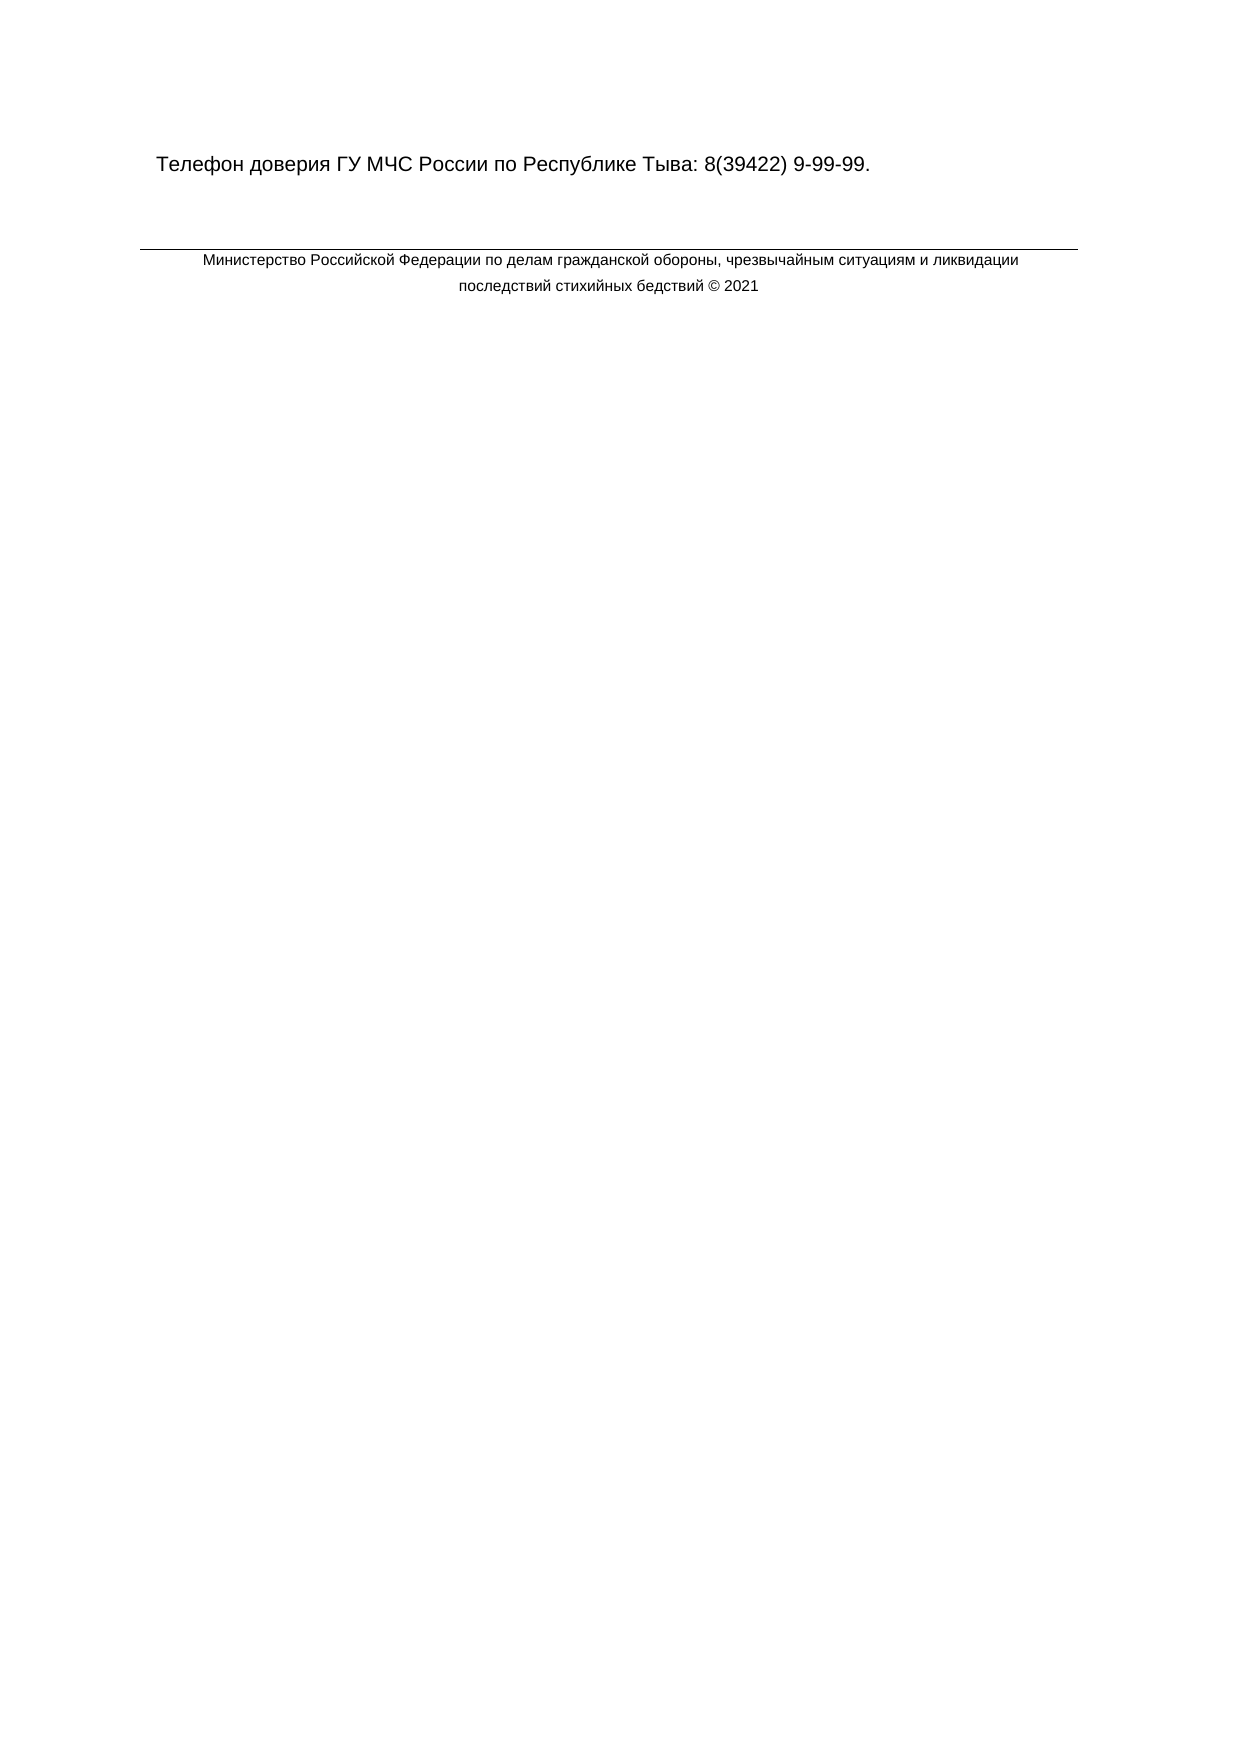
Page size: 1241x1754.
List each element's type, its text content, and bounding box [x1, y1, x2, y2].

table_cell Министерство Российской Федерации по делам гражданской обороны, чрезвычайным ситуациям и ликвидации последствий стихийных бедствий © 2021 [140, 250, 1078, 332]
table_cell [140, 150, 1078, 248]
